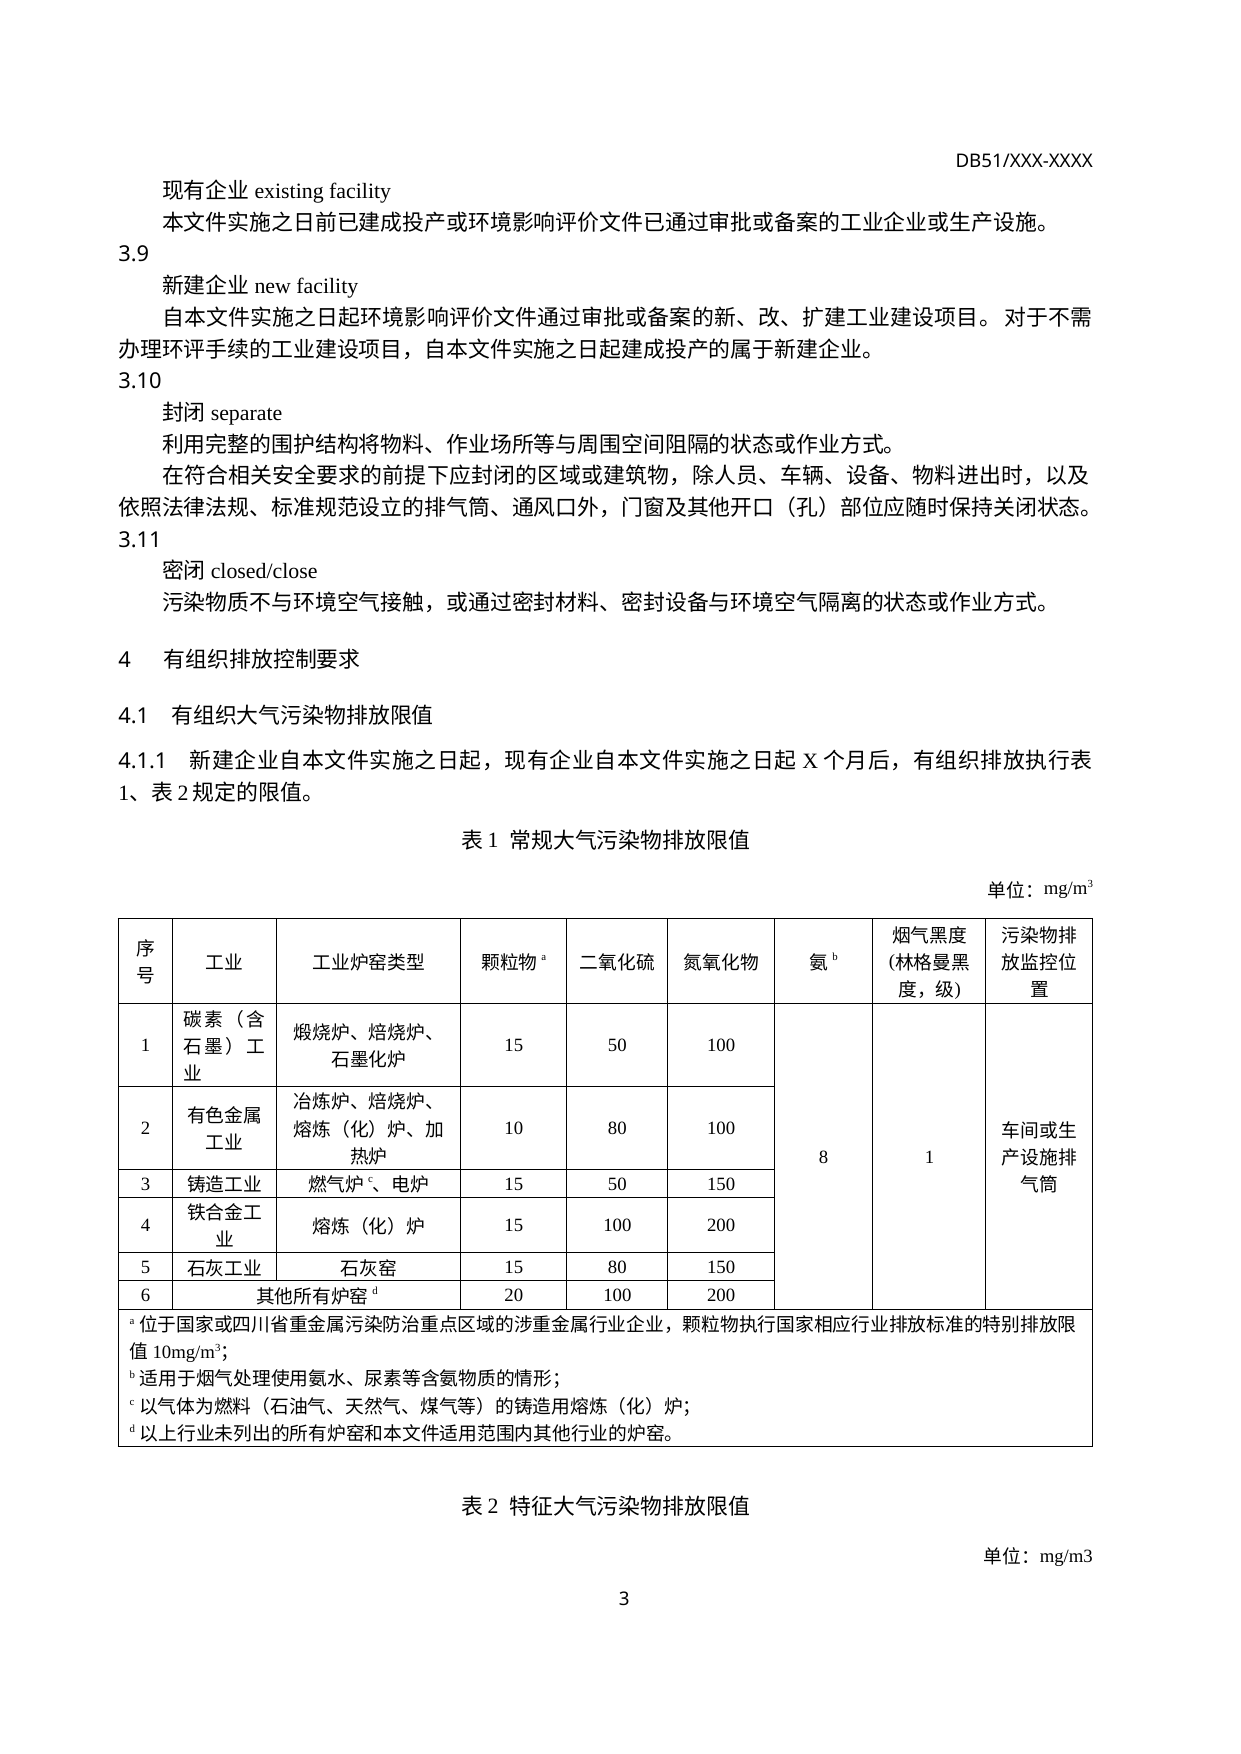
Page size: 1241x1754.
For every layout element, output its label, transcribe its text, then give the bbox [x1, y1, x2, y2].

text 有组织大气污染物排放限值 [118, 698, 1092, 730]
table_cell 车间或生产设施排气筒 [986, 1004, 1092, 1309]
text 封闭 separate [118, 395, 1092, 427]
table_cell 铸造工业 [173, 1170, 276, 1197]
text 在符合相关安全要求的前提下应封闭的区域或建筑物，除人员、车辆、设备、物料进出时，以及依照法律法规、标准规范设立的排气筒、通风口外，门窗及其他开口（孔）部位应随时保持关闭状态。 [118, 458, 1092, 522]
table_cell 碳素（含石墨）工业 [173, 1004, 276, 1086]
table_header 颗粒物a [461, 919, 566, 1003]
table_cell 15 [461, 1253, 566, 1280]
table_cell 20 [461, 1281, 566, 1309]
table_header 工业炉窑类型 [277, 919, 460, 1003]
table_cell 15 [461, 1004, 566, 1086]
table_cell 5 [119, 1253, 172, 1280]
text 表2 特征大气污染物排放限值 [118, 1484, 1092, 1521]
text 有组织排放控制要求 [118, 642, 1092, 673]
table_cell 石灰工业 [173, 1253, 276, 1280]
table_cell 150 [668, 1253, 774, 1280]
table_cell 80 [567, 1253, 667, 1280]
text 单位：mg/m3 [118, 1538, 1092, 1569]
text 利用完整的围护结构将物料、作业场所等与周围空间阻隔的状态或作业方式。 [118, 427, 1092, 458]
table_cell 50 [567, 1004, 667, 1086]
text 污染物质不与环境空气接触，或通过密封材料、密封设备与环境空气隔离的状态或作业方式。 [118, 585, 1092, 617]
table_cell 铁合金工业 [173, 1198, 276, 1252]
text 密闭 closed/close [118, 553, 1092, 585]
table_cell 煅烧炉、焙烧炉、石墨化炉 [277, 1004, 460, 1086]
table_cell 15 [461, 1170, 566, 1197]
table_cell 10 [461, 1087, 566, 1168]
table_header 二氧化硫 [567, 919, 667, 1003]
table_cell 100 [567, 1281, 667, 1309]
table_cell 50 [567, 1170, 667, 1197]
text 新建企业 new facility [118, 268, 1092, 300]
table_cell 有色金属工业 [173, 1087, 276, 1168]
table_header 烟气黑度(林格曼黑度，级) [873, 919, 985, 1003]
text 本文件实施之日前已建成投产或环境影响评价文件已通过审批或备案的工业企业或生产设施。 [118, 205, 1092, 236]
table_cell 100 [668, 1004, 774, 1086]
table_cell 1 [873, 1004, 985, 1309]
table_header 氮氧化物 [668, 919, 774, 1003]
text 单位：mg/m3 [118, 873, 1092, 903]
table_cell 6 [119, 1281, 172, 1309]
table_cell 石灰窑 [277, 1253, 460, 1280]
table_cell 2 [119, 1087, 172, 1168]
table_cell 200 [668, 1281, 774, 1309]
text 自本文件实施之日起环境影响评价文件通过审批或备案的新、改、扩建工业建设项目。对于不需办理环评手续的工业建设项目，自本文件实施之日起建成投产的属于新建企业。 [118, 300, 1092, 363]
table_cell 熔炼（化）炉 [277, 1198, 460, 1252]
table_header 工业 [173, 919, 276, 1003]
table_header 序号 [119, 919, 172, 1003]
table_cell 3 [119, 1170, 172, 1197]
table_cell 其他所有炉窑d [173, 1281, 460, 1309]
table_cell 80 [567, 1087, 667, 1168]
table_header 氨b [775, 919, 872, 1003]
table_cell 燃气炉c、电炉 [277, 1170, 460, 1197]
table_cell 冶炼炉、焙烧炉、熔炼（化）炉、加热炉 [277, 1087, 460, 1168]
table_cell 100 [668, 1087, 774, 1168]
table_cell 200 [668, 1198, 774, 1252]
table_cell 1 [119, 1004, 172, 1086]
table_header 污染物排放监控位置 [986, 919, 1092, 1003]
text 新建企业自本文件实施之日起，现有企业自本文件实施之日起X个月后，有组织排放执行表1、表2规定的限值。 [118, 743, 1092, 806]
text 现有企业 existing facility [118, 173, 1092, 205]
table_cell 8 [775, 1004, 872, 1309]
table_cell a 位于国家或四川省重金属污染防治重点区域的涉重金属行业企业，颗粒物执行国家相应行业排放标准的特别排放限值 10mg/m3； b 适用于烟气处理使用氨水、尿素等含氨物质的情形； c 以气体为燃料（石油气、天然气、煤气等）的铸造用熔炼（化）炉； d 以上行业未列出的所有炉窑和本文件适用范围内其他行业的炉窑。 [119, 1310, 1092, 1446]
table_cell 100 [567, 1198, 667, 1252]
text 表1 常规大气污染物排放限值 [118, 819, 1092, 855]
table_cell 150 [668, 1170, 774, 1197]
table_cell 15 [461, 1198, 566, 1252]
table_cell 4 [119, 1198, 172, 1252]
